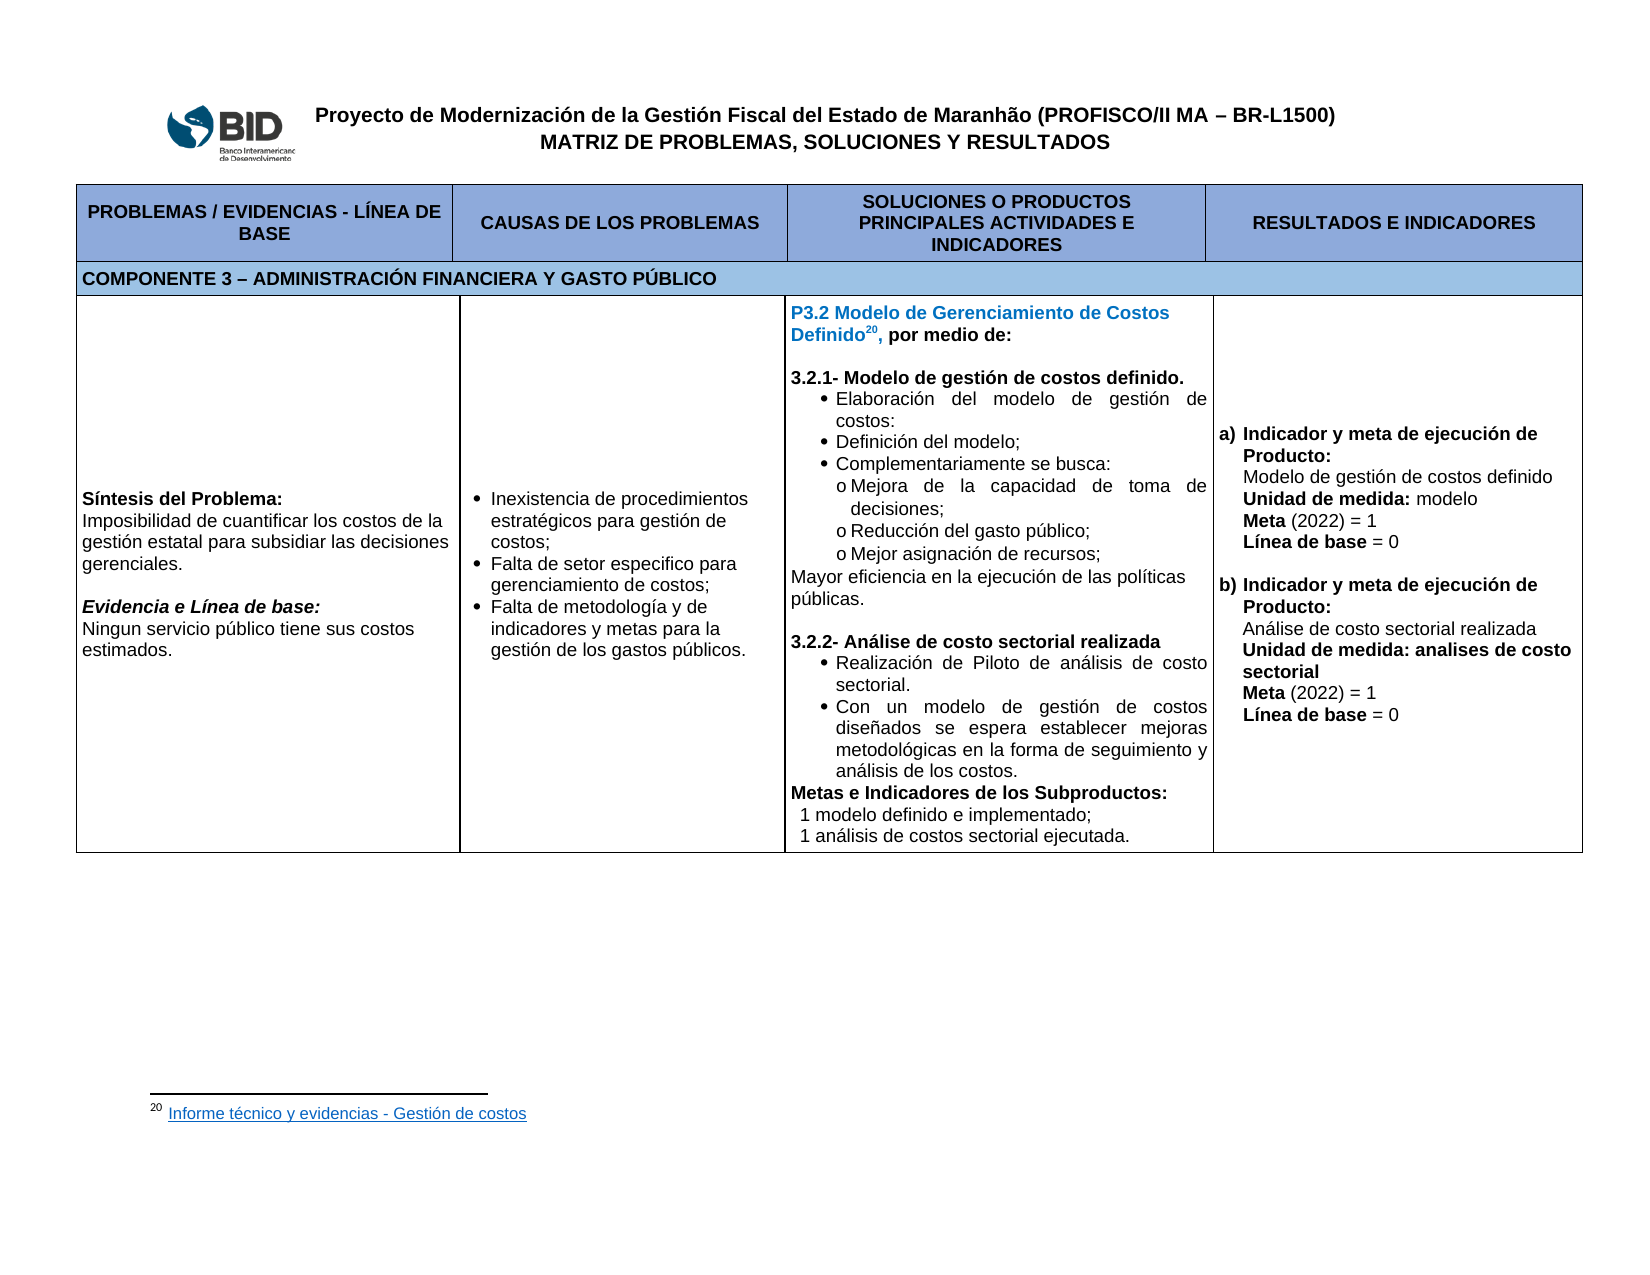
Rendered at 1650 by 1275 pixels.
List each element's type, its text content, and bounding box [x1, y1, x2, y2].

table_cell P3.2 Modelo de Gerenciamiento de Costos Definido, por medio de: 3.2.1- Modelo de gestión de costos definido. Elaboración del modelo de gestión de costos: Definición del modelo; Complementariamente se busca: Mejora de la capacidad de toma de decisiones; Reducción del gasto público; Mejor asignación de recursos; Mayor eficiencia en la ejecución de las políticas públicas. 3.2.2- Análise de costo sectorial realizada Realización de Piloto de análisis de costo sectorial. Con un modelo de gestión de costos diseñados se espera establecer mejoras metodológicas en la forma de seguimiento y análisis de los costos. Metas e Indicadores de los Subproductos: 1 modelo definido e implementado; 1 análisis de costos sectorial ejecutada. [786, 296, 1213, 852]
table_header CAUSAS DE LOS PROBLEMAS [453, 185, 787, 261]
table_cell Síntesis del Problema: Imposibilidad de cuantificar los costos de la gestión estatal para subsidiar las decisiones gerenciales. Evidencia e Línea de base: Ningun servicio público tiene sus costos estimados. [77, 296, 459, 852]
table_cell COMPONENTE 3 – ADMINISTRACIÓN FINANCIERA Y GASTO PÚBLICO [77, 262, 1582, 295]
table_header RESULTADOS E INDICADORES [1206, 185, 1582, 261]
table_cell Indicador y meta de ejecución de Producto: Modelo de gestión de costos definido Unidad de medida: modelo Meta (2022) = 1 Línea de base = 0 Indicador y meta de ejecución de Producto: Análise de costo sectorial realizada Unidad de medida: analises de costo sectorial Meta (2022) = 1 Línea de base = 0 [1214, 296, 1582, 852]
picture [167, 105, 296, 161]
table_cell Inexistencia de procedimientos estratégicos para gestión de costos; Falta de setor especifico para gerenciamiento de costos; Falta de metodología y de indicadores y metas para la gestión de los gastos públicos. [461, 296, 784, 852]
table_header SOLUCIONES O PRODUCTOS PRINCIPALES ACTIVIDADES E INDICADORES [788, 185, 1205, 261]
table_header PROBLEMAS / EVIDENCIAS - LÍNEA DE BASE [77, 185, 452, 261]
